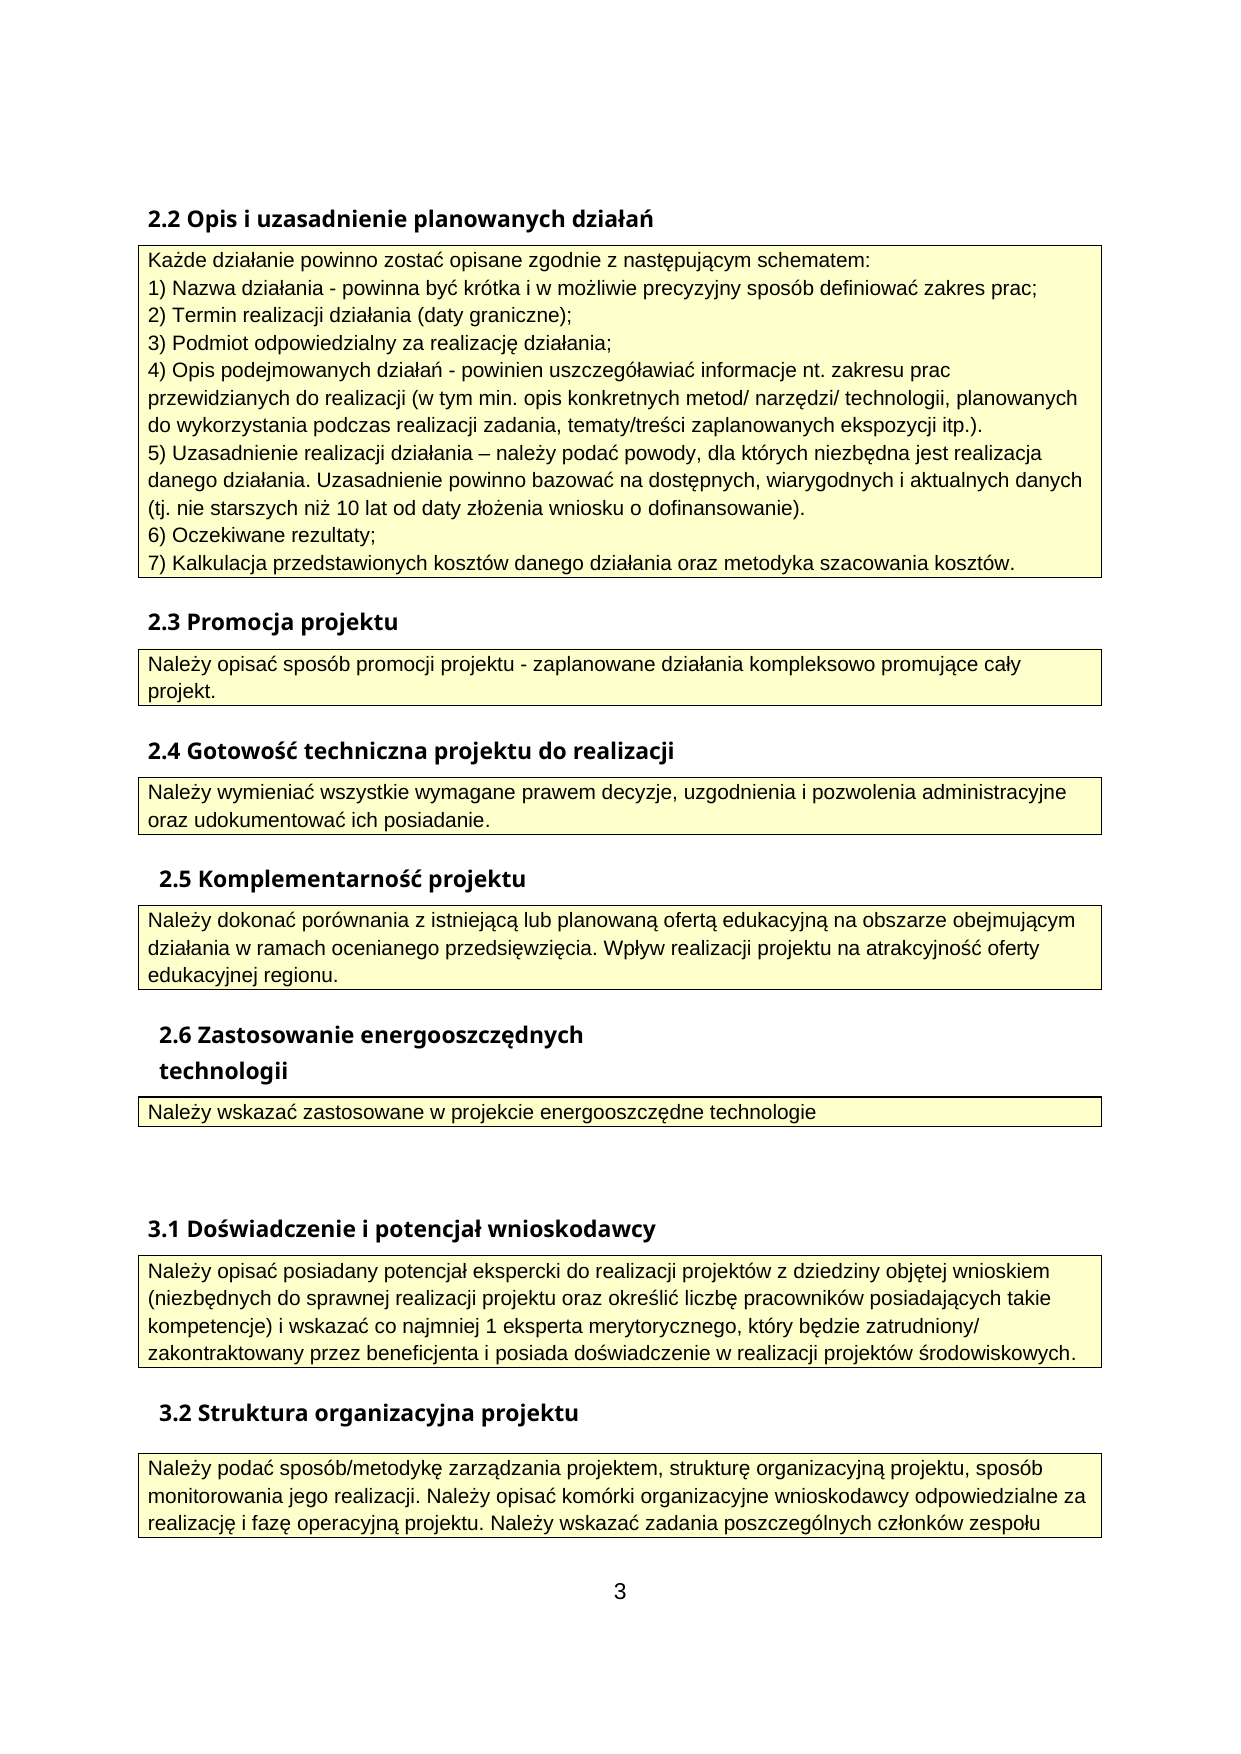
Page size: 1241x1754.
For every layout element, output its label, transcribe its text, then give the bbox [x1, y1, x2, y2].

text Należy wymieniać wszystkie wymagane prawem decyzje, uzgodnienia i pozwolenia administracyjne oraz udokumentować ich posiadanie. [139, 778, 1101, 834]
text 7) Kalkulacja przedstawionych kosztów danego działania oraz metodyka szacowania kosztów. [139, 548, 1101, 577]
text Każde działanie powinno zostać opisane zgodnie z następującym schematem: [139, 246, 1101, 272]
table_header 2.6 Zastosowanie energooszczędnych technologii [148, 994, 711, 1096]
text 3) Podmiot odpowiedzialny za realizację działania; [139, 328, 1101, 355]
text Należy wskazać zastosowane w projekcie energooszczędne technologie [139, 1098, 1101, 1126]
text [139, 1454, 1101, 1537]
subtitle 2.3 Promocja projektu [148, 606, 1092, 638]
text 2) Termin realizacji działania (daty graniczne); [139, 300, 1101, 327]
table_header 2.5 Komplementarność projektu [148, 838, 711, 905]
subtitle 2.4 Gotowość techniczna projektu do realizacji [148, 735, 1092, 766]
text 6) Oczekiwane rezultaty; [139, 520, 1101, 547]
text 5) Uzasadnienie realizacji działania – należy podać powody, dla których niezbędna jest realizacja danego działania. Uzasadnienie powinno bazować na dostępnych, wiarygodnych i aktualnych danych (tj. nie starszych niż 10 lat od daty złożenia wniosku o dofinansowanie). [139, 438, 1101, 520]
text Należy opisać posiadany potencjał ekspercki do realizacji projektów z dziedziny objętej wnioskiem (niezbędnych do sprawnej realizacji projektu oraz określić liczbę pracowników posiadających takie kompetencje) i wskazać co najmniej 1 eksperta merytorycznego, który będzie zatrudniony/ zakontraktowany przez beneficjenta i posiada doświadczenie w realizacji projektów środowiskowych. [139, 1256, 1101, 1367]
subtitle 3.1 Doświadczenie i potencjał wnioskodawcy [148, 1213, 1092, 1244]
subtitle 2.2 Opis i uzasadnienie planowanych działań [148, 203, 1092, 234]
table_header 3.2 Struktura organizacyjna projektu [148, 1372, 720, 1453]
text Należy dokonać porównania z istniejącą lub planowaną ofertą edukacyjną na obszarze obejmującym działania w ramach ocenianego przedsięwzięcia. Wpływ realizacji projektu na atrakcyjność oferty edukacyjnej regionu. [139, 906, 1101, 989]
text 4) Opis podejmowanych działań - powinien uszczegóławiać informacje nt. zakresu prac przewidzianych do realizacji (w tym min. opis konkretnych metod/ narzędzi/ technologii, planowanych do wykorzystania podczas realizacji zadania, tematy/treści zaplanowanych ekspozycji itp.). [139, 355, 1101, 437]
text 1) Nazwa działania - powinna być krótka i w możliwie precyzyjny sposób definiować zakres prac; [139, 273, 1101, 300]
text Należy opisać sposób promocji projektu - zaplanowane działania kompleksowo promujące cały projekt. [139, 650, 1101, 705]
